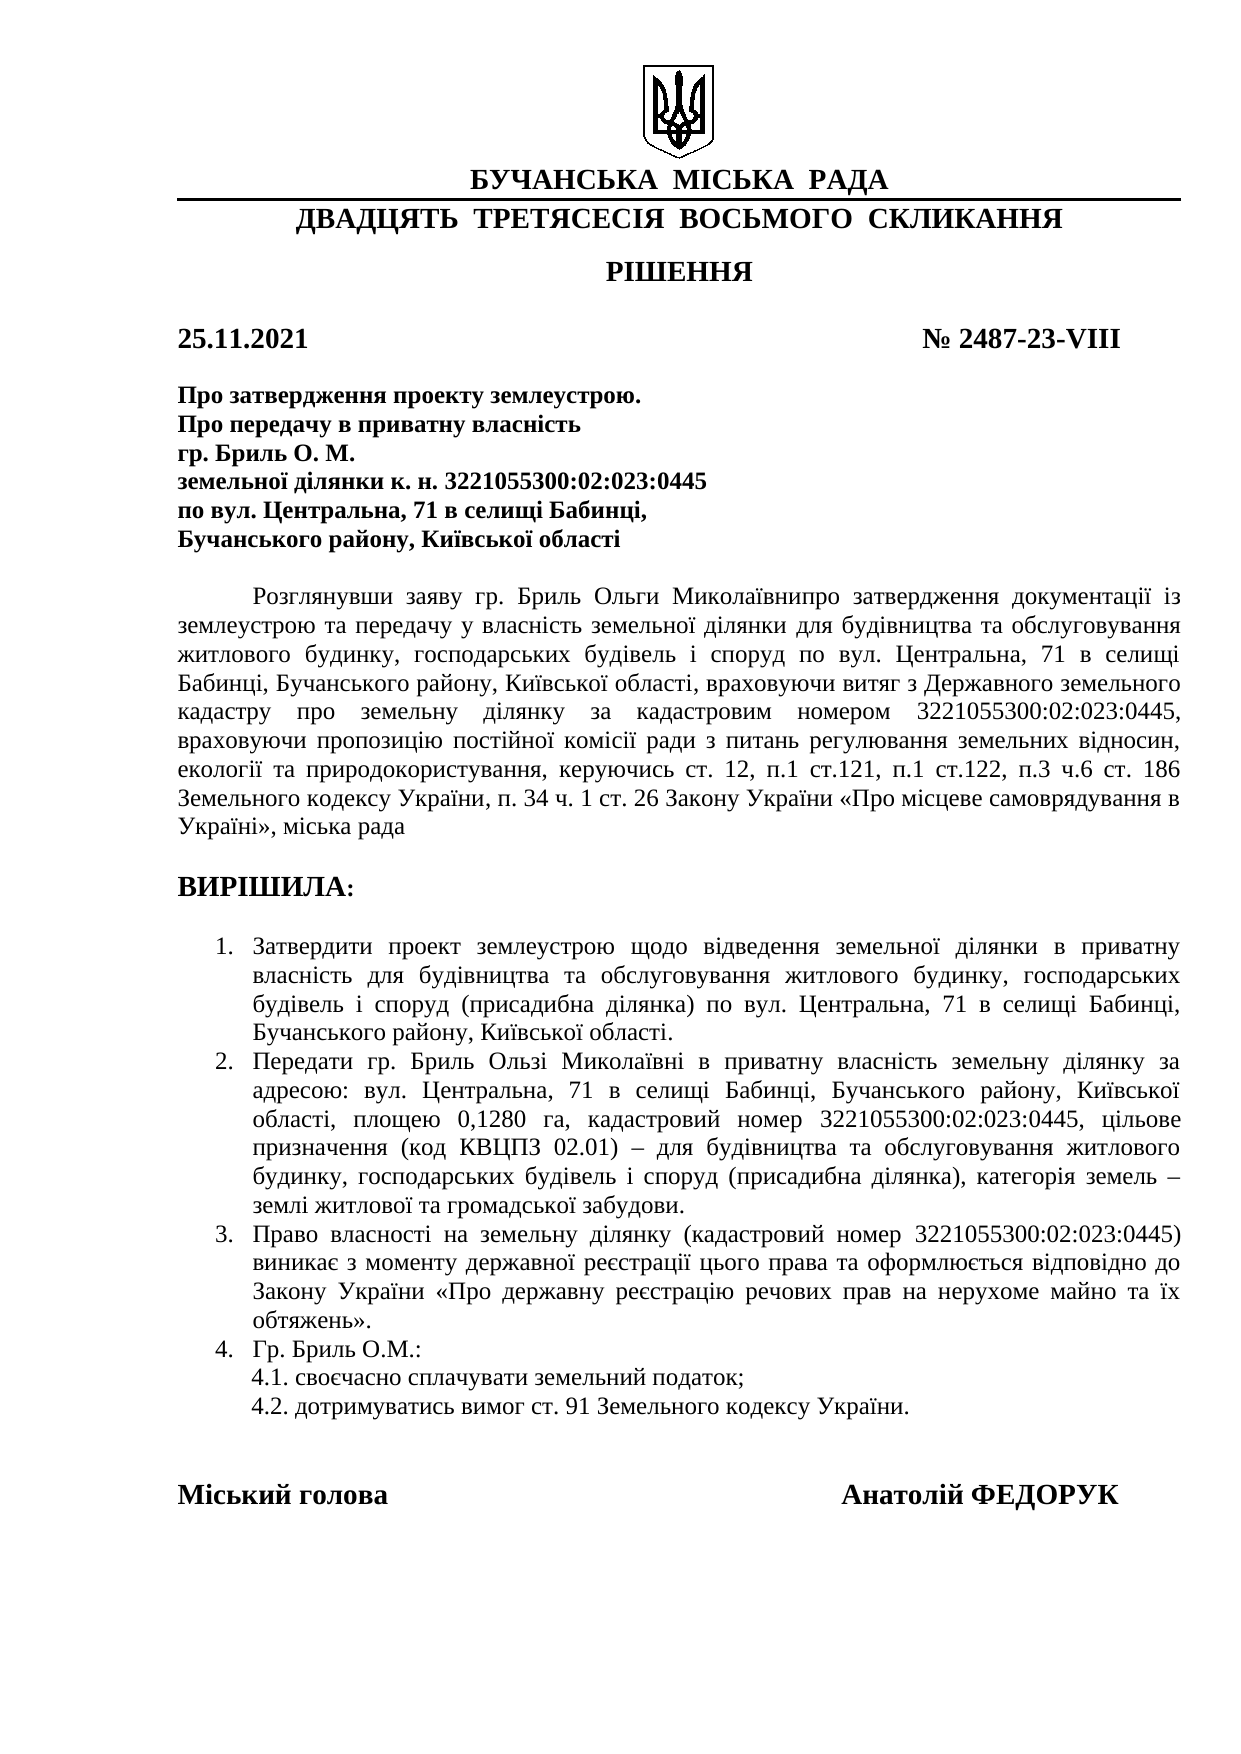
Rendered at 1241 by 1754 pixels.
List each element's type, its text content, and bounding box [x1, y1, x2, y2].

text Про передачу в приватну власність [177, 409, 1181, 438]
list Гр. Бриль О.М.: [215, 1334, 1181, 1362]
text гр. Бриль О. М. [177, 438, 1181, 466]
text Про затвердження проекту землеустрою. [177, 380, 1181, 409]
text Розглянувши заяву гр. Бриль Ольги Миколаївнипро затвердження документації із землеустрою та передачу у власність земельної ділянки для будівництва та обслуговування житлового будинку, господарських будівель і споруд по вул. Центральна, 71 в селищі Бабинці, Бучанського району, Київської області, враховуючи витяг з Державного земельного кадастру про земельну ділянку за кадастровим номером 3221055300:02:023:0445, враховуючи пропозицію постійної комісії ради з питань регулювання земельних відносин, екології та природокористування, керуючись ст. 12, п.1 ст.121, п.1 ст.122, п.3 ч.6 ст. 186 Земельного кодексу України, п. 34 ч. 1 ст. 26 Закону України «Про місцеве самоврядування в Україні», міська рада [177, 581, 1181, 840]
list Передати гр. Бриль Ользі Миколаївні в приватну власність земельну ділянку за адресою: вул. Центральна, 71 в селищі Бабинці, Бучанського району, Київської області, площею 0,1280 га, кадастровий номер 3221055300:02:023:0445, цільове призначення (код КВЦПЗ 02.01) – для будівництва та обслуговування житлового будинку, господарських будівель і споруд (присадибна ділянка), категорія земель – землі житлової та громадської забудови. [215, 1046, 1181, 1219]
text 25.11.2021 № 2487-23-VІІІ [177, 321, 1181, 354]
text РІШЕННЯ [177, 254, 1181, 287]
text 4.1. своєчасно сплачувати земельний податок; [177, 1362, 1181, 1391]
text Міський голова Анатолій ФЕДОРУК [177, 1477, 1181, 1511]
text ВИРІШИЛА: [177, 869, 1181, 902]
text земельної ділянки к. н. 3221055300:02:023:0445 [177, 466, 1181, 495]
list Право власності на земельну ділянку (кадастровий номер 3221055300:02:023:0445) виникає з моменту державної реєстрації цього права та оформлюється відповідно до Закону України «Про державну реєстрацію речових прав на нерухоме майно та їх обтяжень». [215, 1219, 1181, 1334]
text БУЧАНСЬКА МІСЬКА РАДА [177, 162, 1181, 198]
text ДВАДЦЯТЬ ТРЕТЯСЕСІЯ ВОСЬМОГО СКЛИКАННЯ [177, 201, 1181, 234]
list Затвердити проект землеустрою щодо відведення земельної ділянки в приватну власність для будівництва та обслуговування житлового будинку, господарських будівель і споруд (присадибна ділянка) по вул. Центральна, 71 в селищі Бабинці, Бучанського району, Київської області. [215, 931, 1181, 1046]
text по вул. Центральна, 71 в селищі Бабинці, [177, 495, 1181, 524]
text Бучанського району, Київської області [177, 524, 1181, 553]
text 4.2. дотримуватись вимог ст. 91 Земельного кодексу України. [177, 1391, 1181, 1420]
